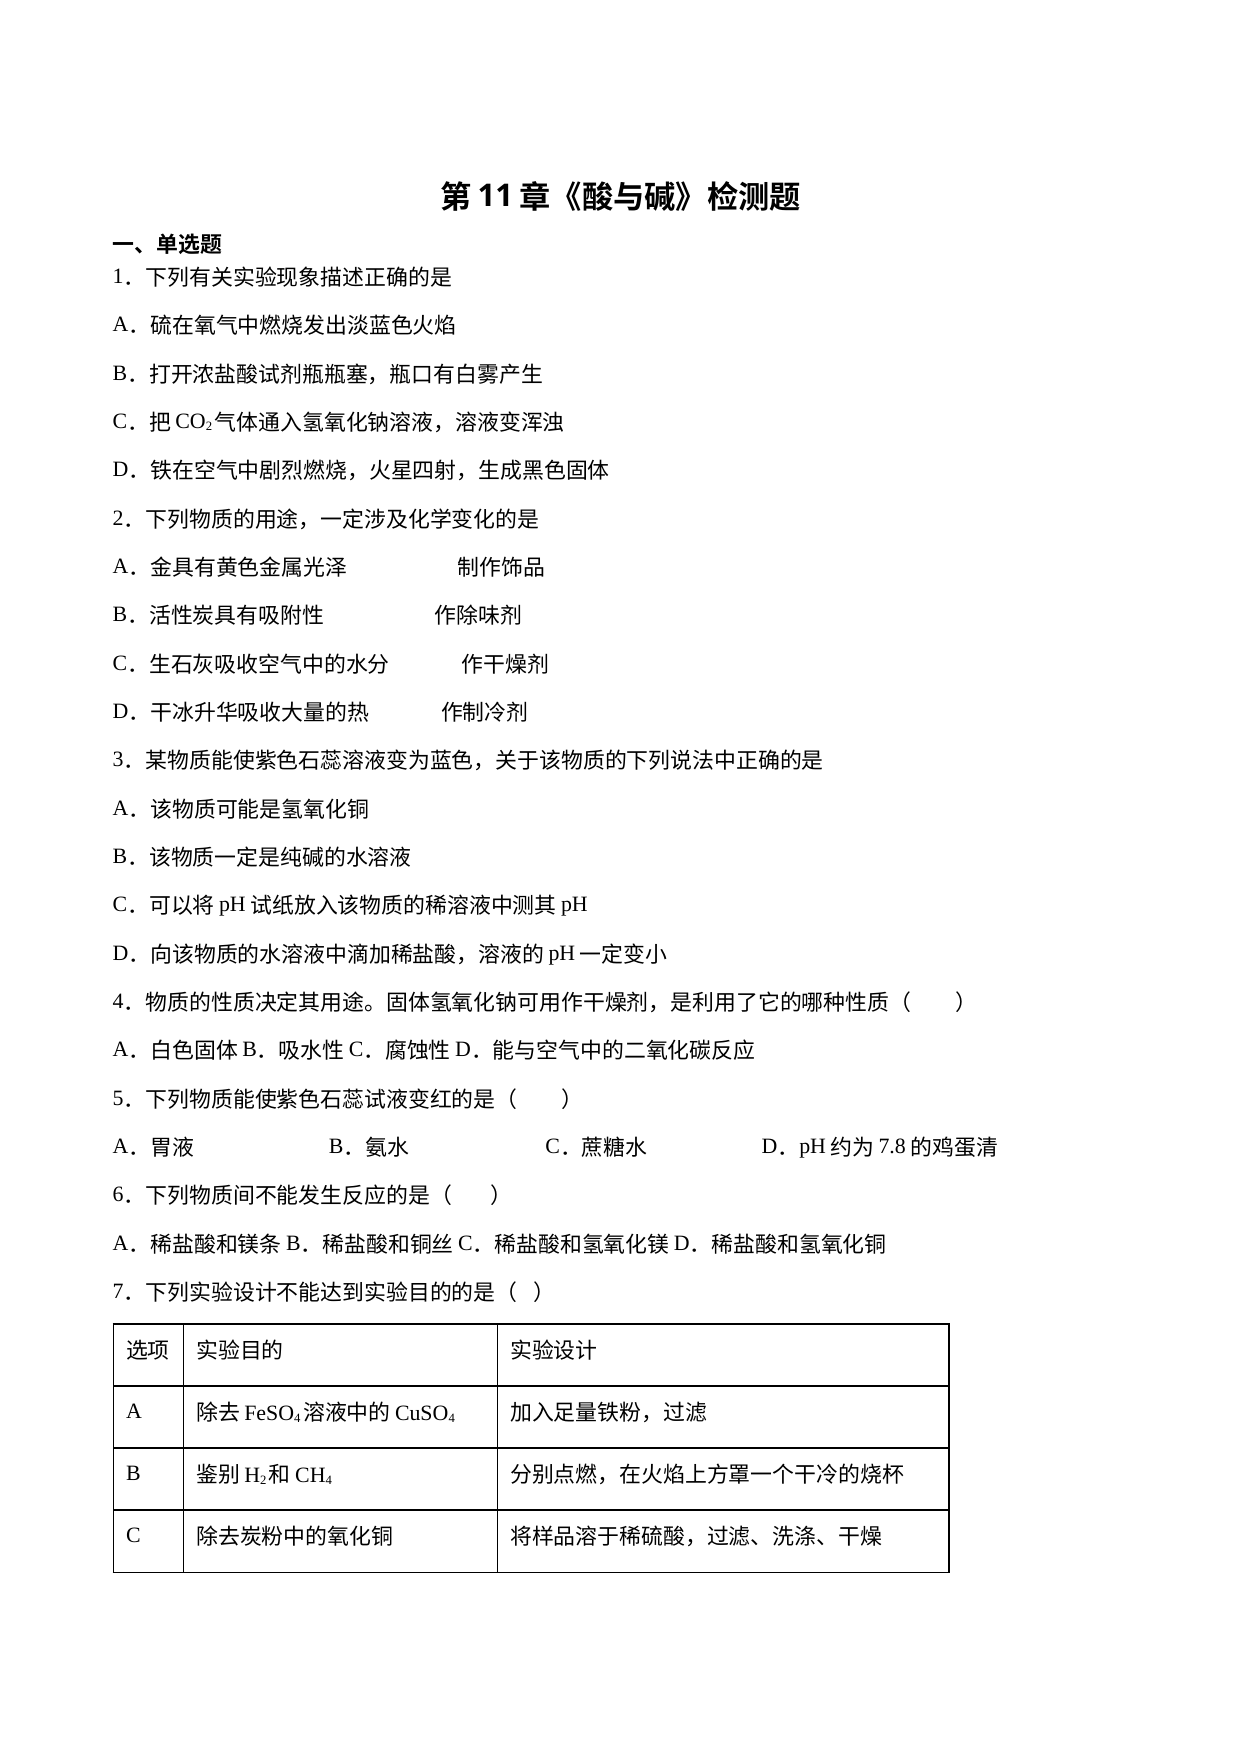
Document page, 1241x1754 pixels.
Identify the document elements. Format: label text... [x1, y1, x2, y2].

table_cell 除去FeSO4溶液中的CuSO4 [184, 1387, 497, 1447]
text 1．下列有关实验现象描述正确的是 [112, 259, 1128, 292]
text A．该物质可能是氢氧化铜 [112, 791, 1128, 824]
text C．把CO2气体通入氢氧化钠溶液，溶液变浑浊 [112, 404, 1128, 437]
text 7．下列实验设计不能达到实验目的的是（ ） [112, 1274, 1128, 1307]
table_header 实验目的 [184, 1325, 497, 1385]
text A．硫在氧气中燃烧发出淡蓝色火焰 [112, 308, 1128, 340]
table_header 实验设计 [498, 1325, 948, 1385]
text A．白色固体B．吸水性C．腐蚀性D．能与空气中的二氧化碳反应 [112, 1033, 1128, 1065]
text D．铁在空气中剧烈燃烧，火星四射，生成黑色固体 [112, 453, 1128, 485]
table_cell A [114, 1387, 183, 1447]
text 第11章《酸与碱》检测题 [112, 162, 1128, 227]
table_cell 将样品溶于稀硫酸，过滤、洗涤、干燥 [498, 1511, 948, 1572]
table_cell C [114, 1511, 183, 1572]
table_cell 分别点燃，在火焰上方罩一个干冷的烧杯 [498, 1449, 948, 1509]
text A．胃液 B．氨水 C．蔗糖水 D．pH约为7.8的鸡蛋清 [112, 1129, 1128, 1162]
table_cell 鉴别H2和CH4 [184, 1449, 497, 1509]
text 3．某物质能使紫色石蕊溶液变为蓝色，关于该物质的下列说法中正确的是 [112, 743, 1128, 775]
text 2．下列物质的用途，一定涉及化学变化的是 [112, 501, 1128, 534]
text 5．下列物质能使紫色石蕊试液变红的是（ ） [112, 1081, 1128, 1114]
text C．可以将pH试纸放入该物质的稀溶液中测其pH [112, 888, 1128, 920]
text B．该物质一定是纯碱的水溶液 [112, 839, 1128, 872]
text 一、单选题 [112, 227, 1128, 259]
text A．稀盐酸和镁条B．稀盐酸和铜丝C．稀盐酸和氢氧化镁D．稀盐酸和氢氧化铜 [112, 1226, 1128, 1259]
text A．金具有黄色金属光泽 制作饰品 [112, 549, 1128, 582]
text C．生石灰吸收空气中的水分 作干燥剂 [112, 646, 1128, 679]
text 4．物质的性质决定其用途。固体氢氧化钠可用作干燥剂，是利用了它的哪种性质（ ） [112, 984, 1128, 1017]
table_header 选项 [114, 1325, 183, 1385]
table_cell B [114, 1449, 183, 1509]
table_cell 加入足量铁粉，过滤 [498, 1387, 948, 1447]
text B．活性炭具有吸附性 作除味剂 [112, 598, 1128, 630]
table_cell 除去炭粉中的氧化铜 [184, 1511, 497, 1572]
text 6．下列物质间不能发生反应的是（ ） [112, 1178, 1128, 1210]
text D．向该物质的水溶液中滴加稀盐酸，溶液的pH一定变小 [112, 936, 1128, 969]
text D．干冰升华吸收大量的热 作制冷剂 [112, 694, 1128, 727]
text B．打开浓盐酸试剂瓶瓶塞，瓶口有白雾产生 [112, 356, 1128, 389]
